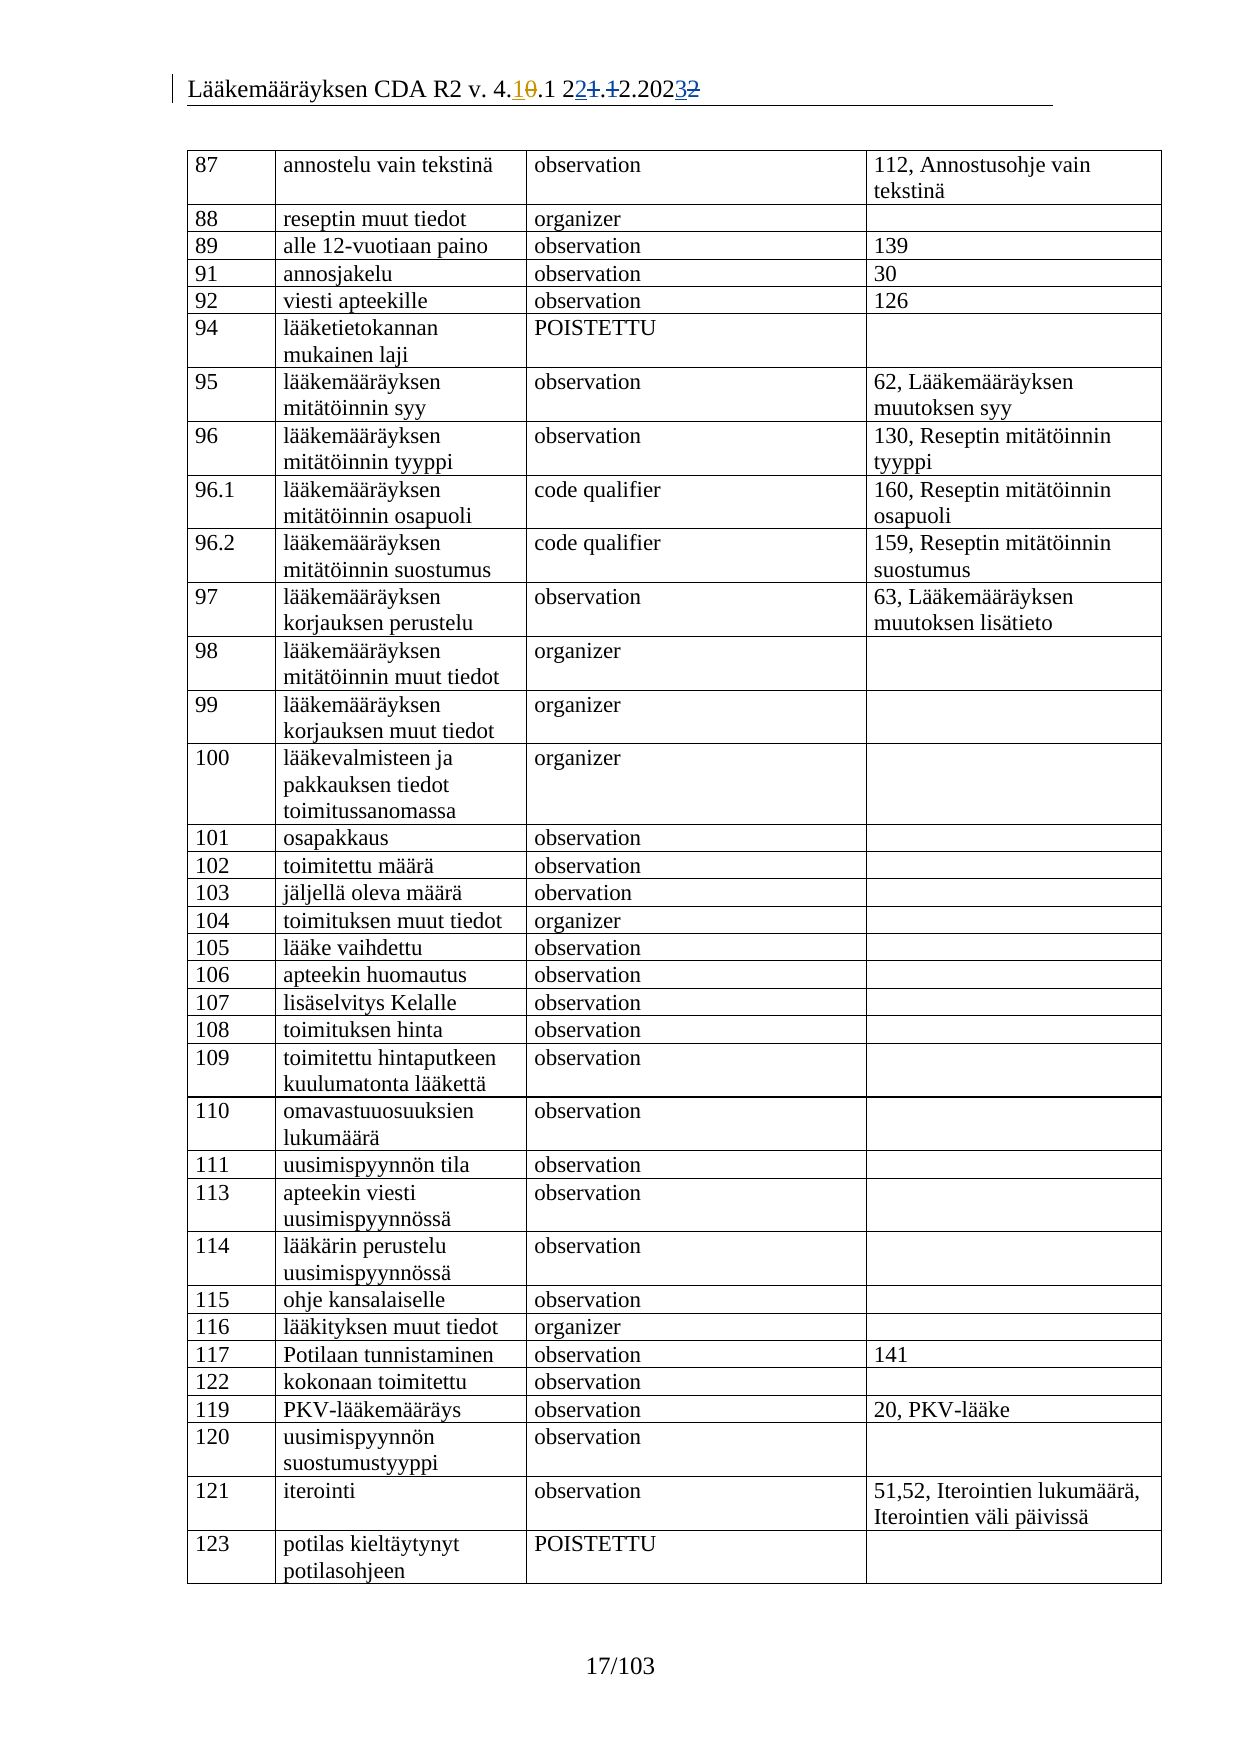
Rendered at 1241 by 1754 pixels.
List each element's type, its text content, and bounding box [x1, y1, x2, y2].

table_cell 139 [867, 232, 1161, 258]
table_cell [867, 1179, 1161, 1231]
table_cell jäljellä oleva määrä [276, 879, 526, 906]
table_cell 103 [188, 879, 275, 906]
table_cell 109 [188, 1044, 275, 1096]
table_cell lääketietokannan mukainen laji [276, 314, 526, 367]
table_cell 96.1 [188, 476, 275, 528]
table_cell lääke vaihdettu [276, 934, 526, 960]
table_cell 121 [188, 1477, 275, 1529]
table_cell lääkemääräyksen mitätöinnin tyyppi [276, 422, 526, 474]
table_cell code qualifier [527, 476, 866, 528]
table_cell observation [527, 1341, 866, 1367]
table_cell 119 [188, 1396, 275, 1422]
table_cell observation [527, 1477, 866, 1529]
table_cell organizer [527, 205, 866, 231]
table_cell 62, Lääkemääräyksen muutoksen syy [867, 368, 1161, 421]
table_cell [867, 989, 1161, 1015]
table_cell 160, Reseptin mitätöinnin osapuoli [867, 476, 1161, 528]
table_cell PKV-lääkemääräys [276, 1396, 526, 1422]
table_cell 63, Lääkemääräyksen muutoksen lisätieto [867, 583, 1161, 636]
table_cell observation [527, 287, 866, 313]
table_cell observation [527, 1232, 866, 1285]
table_cell observation [527, 852, 866, 878]
table_cell [867, 691, 1161, 743]
table_cell 130, Reseptin mitätöinnin tyyppi [867, 422, 1161, 474]
table_cell [867, 879, 1161, 906]
table_cell 99 [188, 691, 275, 743]
table_cell 116 [188, 1314, 275, 1340]
table_cell reseptin muut tiedot [276, 205, 526, 231]
table_cell [867, 934, 1161, 960]
table_cell lääkemääräyksen mitätöinnin suostumus [276, 529, 526, 582]
table_cell Potilaan tunnistaminen [276, 1341, 526, 1367]
table_cell 98 [188, 637, 275, 689]
table_cell annostelu vain tekstinä [276, 151, 526, 204]
table_cell observation [527, 151, 866, 204]
table_cell POISTETTU [527, 314, 866, 367]
table_cell 122 [188, 1368, 275, 1394]
table_cell lisäselvitys Kelalle [276, 989, 526, 1015]
table_cell [867, 961, 1161, 988]
table_cell 111 [188, 1151, 275, 1177]
table_cell 101 [188, 825, 275, 851]
table_cell 112, Annostusohje vain tekstinä [867, 151, 1161, 204]
table_cell 30 [867, 260, 1161, 286]
table_cell observation [527, 232, 866, 258]
table_cell organizer [527, 637, 866, 689]
table_cell [867, 825, 1161, 851]
table_cell 105 [188, 934, 275, 960]
table_cell 115 [188, 1286, 275, 1312]
table_cell toimitettu hintaputkeen kuulumatonta lääkettä [276, 1044, 526, 1096]
table_cell observation [527, 260, 866, 286]
table_cell 89 [188, 232, 275, 258]
table_cell observation [527, 961, 866, 988]
table_cell kokonaan toimitettu [276, 1368, 526, 1394]
table_cell lääkevalmisteen ja pakkauksen tiedot toimitussanomassa [276, 744, 526, 823]
table_cell 102 [188, 852, 275, 878]
table_cell [867, 1531, 1161, 1583]
table_cell 113 [188, 1179, 275, 1231]
table_cell [867, 637, 1161, 689]
table_cell 108 [188, 1016, 275, 1043]
table_cell 107 [188, 989, 275, 1015]
table_cell organizer [527, 691, 866, 743]
table_cell omavastuuosuuksien lukumäärä [276, 1098, 526, 1150]
table_cell 126 [867, 287, 1161, 313]
table_cell 96 [188, 422, 275, 474]
table_cell 117 [188, 1341, 275, 1367]
table_cell viesti apteekille [276, 287, 526, 313]
table_cell organizer [527, 744, 866, 823]
table_cell uusimispyynnön suostumustyyppi [276, 1423, 526, 1476]
table_cell 120 [188, 1423, 275, 1476]
table_cell 88 [188, 205, 275, 231]
table_cell 114 [188, 1232, 275, 1285]
table_cell observation [527, 825, 866, 851]
table_cell observation [527, 422, 866, 474]
table_cell organizer [527, 907, 866, 933]
table_cell lääkityksen muut tiedot [276, 1314, 526, 1340]
table_cell [867, 1016, 1161, 1043]
table_cell observation [527, 368, 866, 421]
table_cell 106 [188, 961, 275, 988]
table_cell observation [527, 1396, 866, 1422]
table_cell [867, 1286, 1161, 1312]
table_cell obervation [527, 879, 866, 906]
table_cell 159, Reseptin mitätöinnin suostumus [867, 529, 1161, 582]
table_cell organizer [527, 1314, 866, 1340]
table_cell 141 [867, 1341, 1161, 1367]
table_cell [867, 1314, 1161, 1340]
table_cell 95 [188, 368, 275, 421]
table_cell observation [527, 1423, 866, 1476]
table_cell 104 [188, 907, 275, 933]
table_cell [867, 852, 1161, 878]
table_cell alle 12-vuotiaan paino [276, 232, 526, 258]
table_cell code qualifier [527, 529, 866, 582]
table_cell iterointi [276, 1477, 526, 1529]
table_cell observation [527, 1098, 866, 1150]
table_cell [867, 1098, 1161, 1150]
table_cell 123 [188, 1531, 275, 1583]
table_cell toimituksen hinta [276, 1016, 526, 1043]
table_cell observation [527, 583, 866, 636]
table_cell [867, 314, 1161, 367]
table_cell observation [527, 1286, 866, 1312]
table_cell 91 [188, 260, 275, 286]
table_cell POISTETTU [527, 1531, 866, 1583]
table_cell [867, 1368, 1161, 1394]
table_cell 110 [188, 1098, 275, 1150]
table_cell [867, 744, 1161, 823]
table_cell ohje kansalaiselle [276, 1286, 526, 1312]
table_cell lääkemääräyksen korjauksen muut tiedot [276, 691, 526, 743]
table_cell observation [527, 1179, 866, 1231]
table_cell 92 [188, 287, 275, 313]
table_cell observation [527, 1044, 866, 1096]
table_cell lääkemääräyksen mitätöinnin syy [276, 368, 526, 421]
table_cell osapakkaus [276, 825, 526, 851]
table_cell 51,52, Iterointien lukumäärä, Iterointien väli päivissä [867, 1477, 1161, 1529]
table_cell 97 [188, 583, 275, 636]
table_cell [867, 205, 1161, 231]
table_cell 94 [188, 314, 275, 367]
table_cell annosjakelu [276, 260, 526, 286]
table_cell observation [527, 1368, 866, 1394]
table_cell [867, 1151, 1161, 1177]
table_cell 96.2 [188, 529, 275, 582]
table_cell [867, 1044, 1161, 1096]
table_cell lääkemääräyksen mitätöinnin osapuoli [276, 476, 526, 528]
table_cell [276, 1531, 526, 1583]
table_cell apteekin huomautus [276, 961, 526, 988]
table_cell toimitettu määrä [276, 852, 526, 878]
table_cell observation [527, 1151, 866, 1177]
table_cell observation [527, 1016, 866, 1043]
table_cell 100 [188, 744, 275, 823]
table_cell [867, 907, 1161, 933]
table_cell observation [527, 934, 866, 960]
table_cell lääkemääräyksen mitätöinnin muut tiedot [276, 637, 526, 689]
table_cell lääkemääräyksen korjauksen perustelu [276, 583, 526, 636]
table_cell uusimispyynnön tila [276, 1151, 526, 1177]
table_cell 87 [188, 151, 275, 204]
table_cell 20, PKV-lääke [867, 1396, 1161, 1422]
table_cell apteekin viesti uusimispyynnössä [276, 1179, 526, 1231]
table_cell lääkärin perustelu uusimispyynnössä [276, 1232, 526, 1285]
table_cell [867, 1423, 1161, 1476]
table_cell toimituksen muut tiedot [276, 907, 526, 933]
table_cell observation [527, 989, 866, 1015]
table_cell [867, 1232, 1161, 1285]
